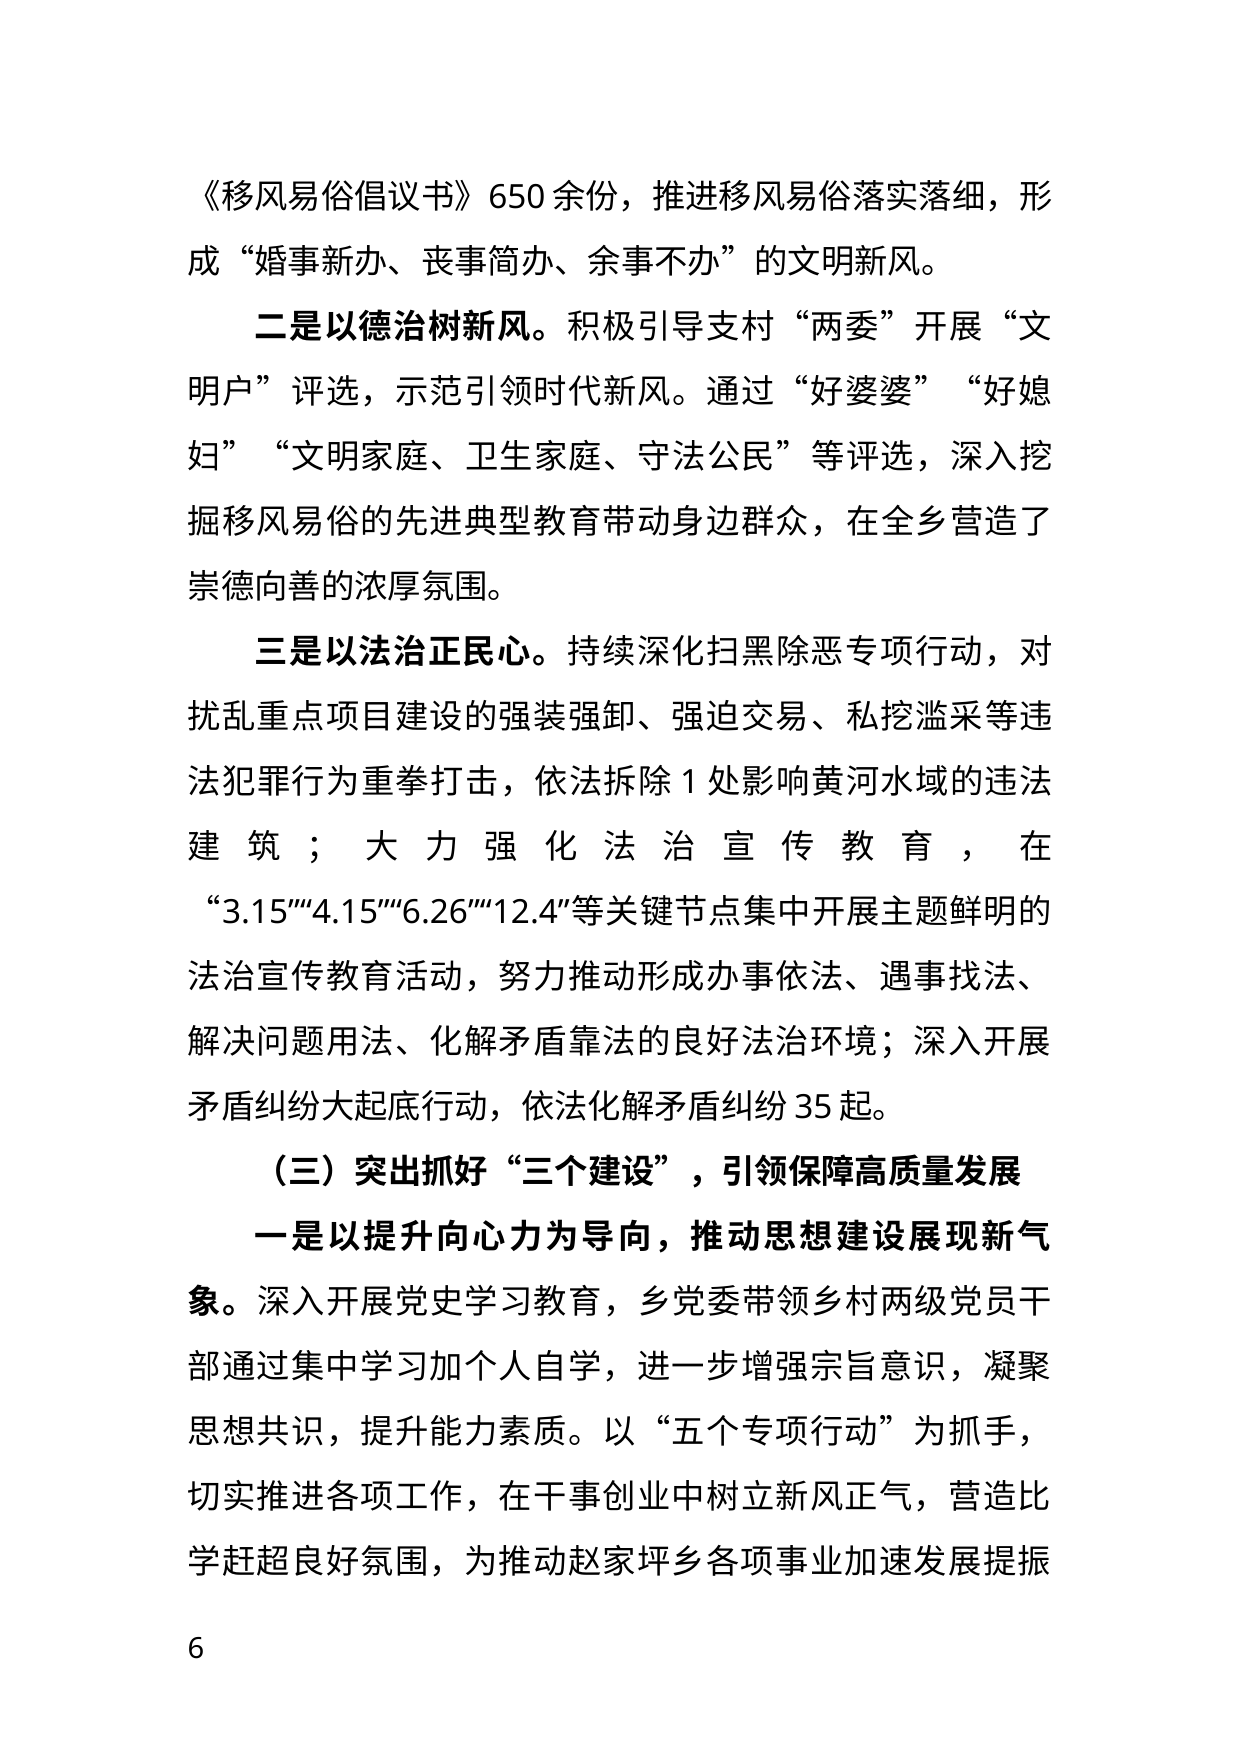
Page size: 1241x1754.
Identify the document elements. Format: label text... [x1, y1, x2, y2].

text 二是以德治树新风。积极引导支村“两委”开展“文明户”评选，示范引领时代新风。通过“好婆婆”“好媳妇”“文明家庭、卫生家庭、守法公民”等评选，深入挖掘移风易俗的先进典型教育带动身边群众，在全乡营造了崇德向善的浓厚氛围。 [187, 292, 1053, 617]
text 三是以法治正民心。持续深化扫黑除恶专项行动，对扰乱重点项目建设的强装强卸、强迫交易、私挖滥采等违法犯罪行为重拳打击，依法拆除1处影响黄河水域的违法建筑；大力强化法治宣传教育，在“3.15”“4.15”“6.26”“12.4”等关键节点集中开展主题鲜明的法治宣传教育活动，努力推动形成办事依法、遇事找法、解决问题用法、化解矛盾靠法的良好法治环境；深入开展矛盾纠纷大起底行动，依法化解矛盾纠纷35起。 [187, 617, 1053, 1137]
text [187, 1202, 1053, 1592]
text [187, 162, 1053, 292]
text （三）突出抓好“三个建设”，引领保障高质量发展 [187, 1137, 1053, 1202]
